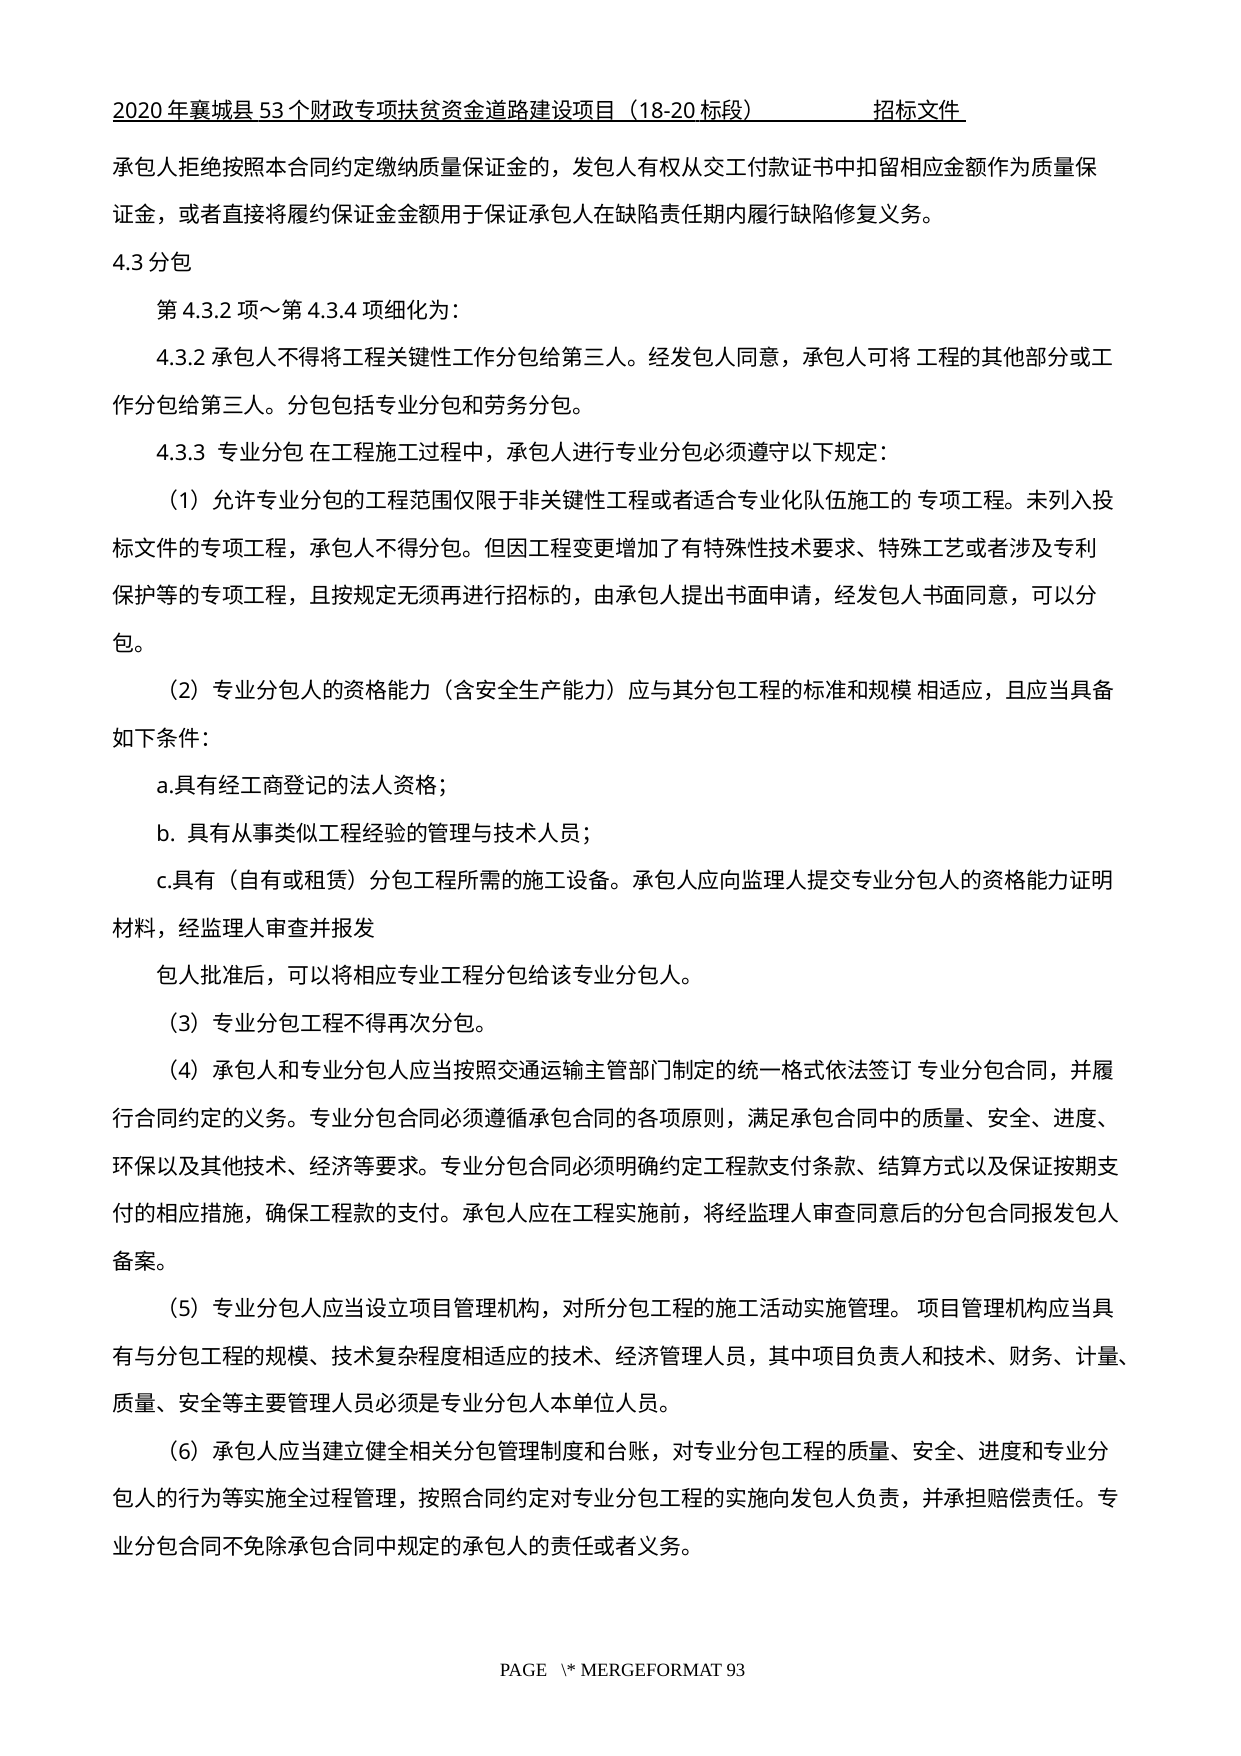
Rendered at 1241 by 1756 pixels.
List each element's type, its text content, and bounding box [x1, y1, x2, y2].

text （5）专业分包人应当设立项目管理机构，对所分包工程的施工活动实施管理。 项目管理机构应当具有与分包工程的规模、技术复杂程度相适应的技术、经济管理人员，其中项目负责人和技术、财务、计量、质量、安全等主要管理人员必须是专业分包人本单位人员。 [112, 1291, 1128, 1418]
text （1）允许专业分包的工程范围仅限于非关键性工程或者适合专业化队伍施工的 专项工程。未列入投标文件的专项工程，承包人不得分包。但因工程变更增加了有特殊性技术要求、特殊工艺或者涉及专利保护等的专项工程，且按规定无须再进行招标的，由承包人提出书面申请，经发包人书面同意，可以分包。 [112, 483, 1117, 657]
text 承包人拒绝按照本合同约定缴纳质量保证金的，发包人有权从交工付款证书中扣留相应金额作为质量保证金，或者直接将履约保证金金额用于保证承包人在缺陷责任期内履行缺陷修复义务。 [112, 150, 1116, 229]
text c.具有（自有或租赁）分包工程所需的施工设备。承包人应向监理人提交专业分包人的资格能力证明材料，经监理人审查并报发 [112, 863, 1128, 943]
text （4）承包人和专业分包人应当按照交通运输主管部门制定的统一格式依法签订 专业分包合同，并履行合同约定的义务。专业分包合同必须遵循承包合同的各项原则，满足承包合同中的质量、安全、进度、环保以及其他技术、经济等要求。专业分包合同必须明确约定工程款支付条款、结算方式以及保证按期支付的相应措施，确保工程款的支付。承包人应在工程实施前，将经监理人审查同意后的分包合同报发包人备案。 [112, 1053, 1128, 1275]
text （6）承包人应当建立健全相关分包管理制度和台账，对专业分包工程的质量、安全、进度和专业分包人的行为等实施全过程管理，按照合同约定对专业分包工程的实施向发包人负责，并承担赔偿责任。专业分包合同不免除承包合同中规定的承包人的责任或者义务。 [112, 1434, 1128, 1561]
text 4.3分包 [112, 245, 1128, 277]
text b. 具有从事类似工程经验的管理与技术人员； [112, 816, 1128, 847]
text 4.3.3 专业分包 在工程施工过程中，承包人进行专业分包必须遵守以下规定： [112, 435, 1027, 467]
text （2）专业分包人的资格能力（含安全生产能力）应与其分包工程的标准和规模 相适应，且应当具备如下条件： [112, 673, 1117, 752]
text 4.3.2 承包人不得将工程关键性工作分包给第三人。经发包人同意，承包人可将 工程的其他部分或工作分包给第三人。分包包括专业分包和劳务分包。 [112, 340, 1117, 419]
text a.具有经工商登记的法人资格； [112, 768, 1128, 800]
text 包人批准后，可以将相应专业工程分包给该专业分包人。 [112, 958, 1128, 990]
text 第4.3.2 项～第4.3.4 项细化为： [112, 293, 1128, 324]
text （3）专业分包工程不得再次分包。 [112, 1006, 1128, 1038]
